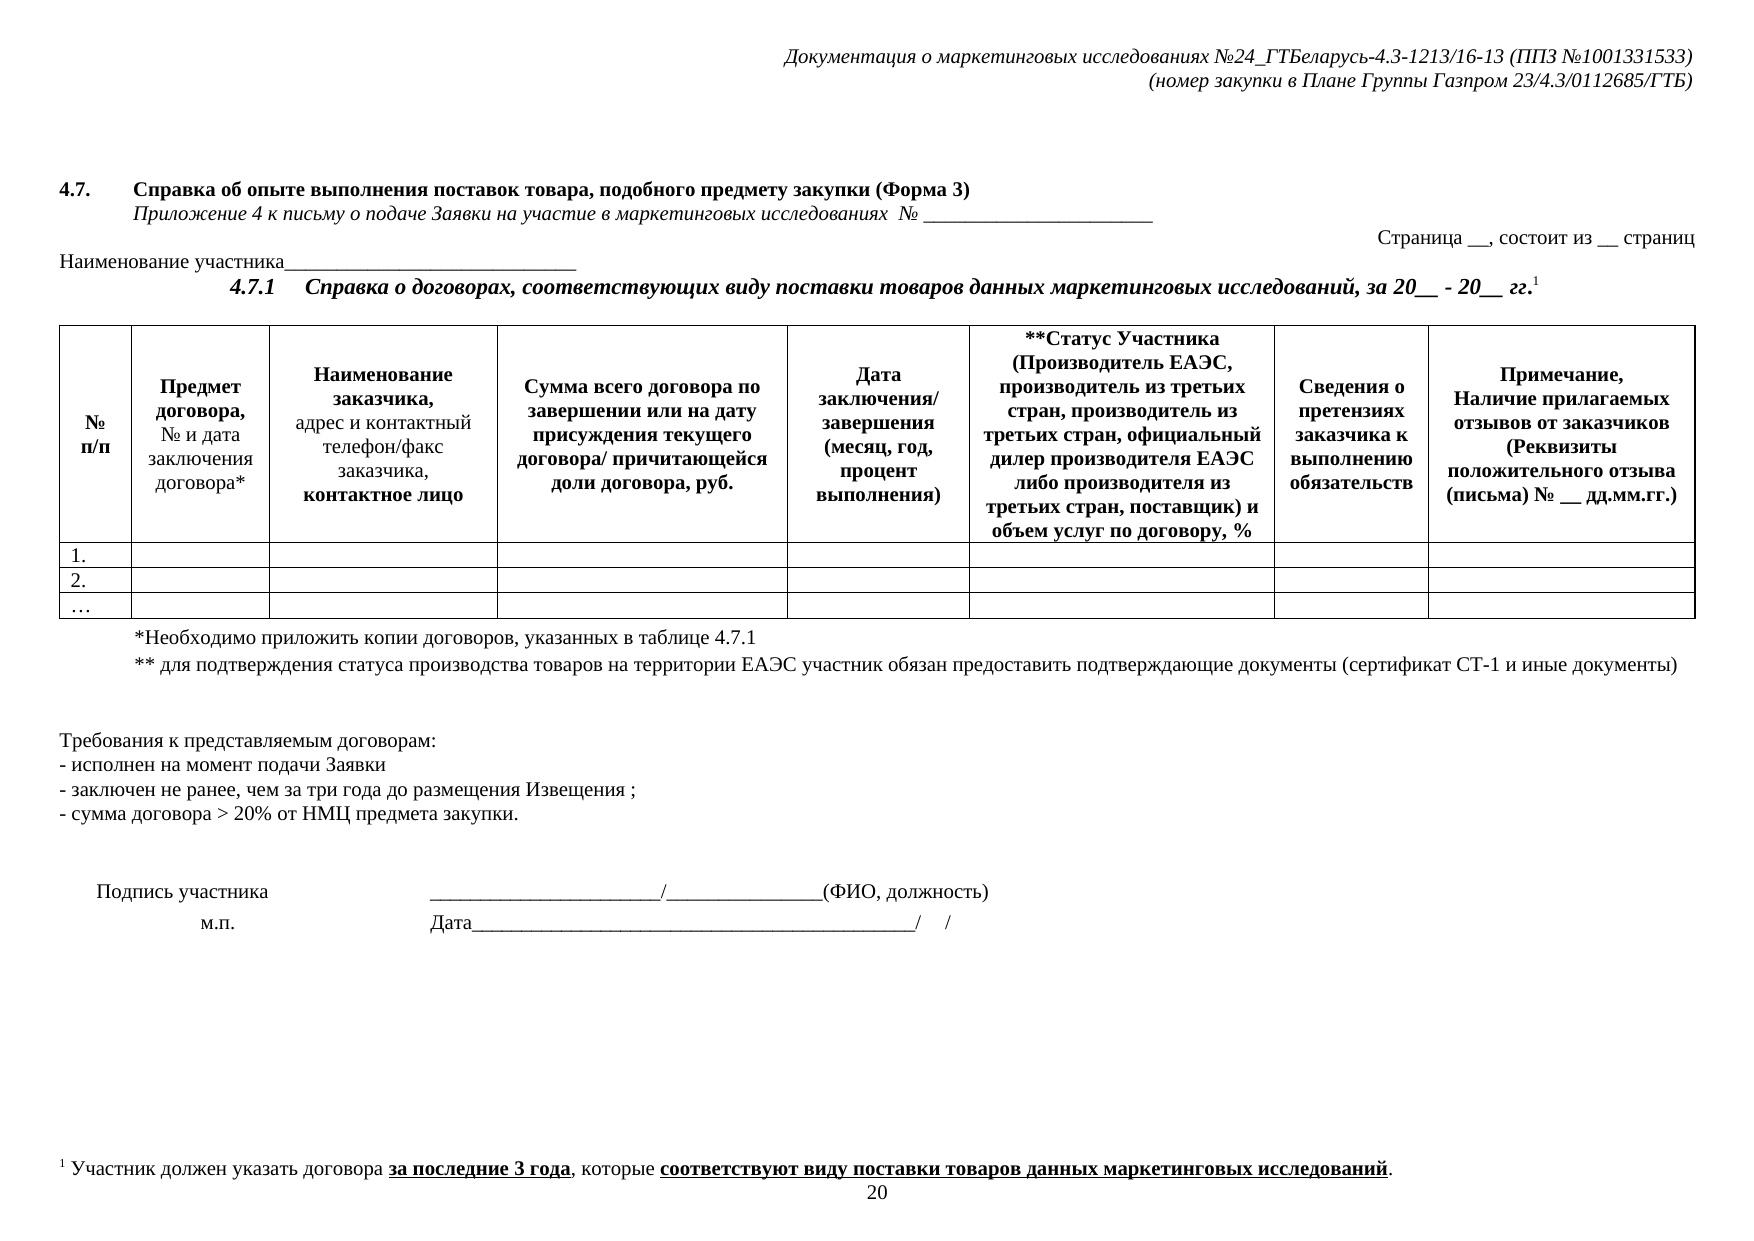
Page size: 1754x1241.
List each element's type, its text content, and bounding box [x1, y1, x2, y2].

text м.п. Дата / / [96, 909, 1695, 934]
table_cell [498, 543, 787, 567]
text - сумма договора > 20% от НМЦ предмета закупки. [59, 801, 1695, 824]
text Приложение 4 к письму о подаче Заявки на участие в маркетинговых исследованиях № ______________________ [59, 201, 1695, 225]
table_cell [970, 593, 1274, 617]
table_cell [270, 593, 497, 617]
table_cell [788, 593, 969, 617]
table_cell [970, 543, 1274, 567]
list Справка об опыте выполнения поставок товара, подобного предмету закупки (Форма 3) [59, 177, 1695, 201]
list *Необходимо приложить копии договоров, указанных в таблице 4.7.1 [134, 625, 1695, 649]
table_header Дата заключения/ завершения (месяц, год, процент выполнения) [788, 326, 969, 542]
table_cell … [60, 593, 131, 617]
table_cell [132, 543, 269, 567]
text Наименование участника____________________________ [59, 249, 1695, 273]
table_header **Статус Участника (Производитель ЕАЭС, производитель из третьих стран, производитель из третьих стран, официальный дилер производителя ЕАЭС либо производителя из третьих стран, поставщик) и объем услуг по договору, % [970, 326, 1274, 542]
table_cell [1429, 593, 1694, 617]
text Страница __, состоит из __ страниц [59, 225, 1695, 249]
table_header Примечание, Наличие прилагаемых отзывов от заказчиков (Реквизиты положительного отзыва (письма) № __ дд.мм.гг.) [1429, 326, 1694, 542]
text - исполнен на момент подачи Заявки [59, 752, 1695, 776]
table_cell [1275, 593, 1428, 617]
table_cell [788, 543, 969, 567]
table_header № п/п [60, 326, 131, 542]
table_cell [1275, 543, 1428, 567]
table_cell 1. [60, 543, 131, 567]
list Справка о договорах, соответствующих виду поставки товаров данных маркетинговых исследований, за 20__ - 20__ гг. [74, 273, 1695, 300]
table_cell [1429, 543, 1694, 567]
table_cell [132, 593, 269, 617]
table_cell [132, 568, 269, 592]
table_cell [788, 568, 969, 592]
table_cell [498, 593, 787, 617]
text - заключен не ранее, чем за три года до размещения Извещения ; [59, 776, 1695, 801]
table_header Сведения о претензиях заказчика к выполнению обязательств [1275, 326, 1428, 542]
table_cell [270, 543, 497, 567]
table_cell [270, 568, 497, 592]
table_header Предмет договора, № и дата заключения договора* [132, 326, 269, 542]
text Требования к представляемым договорам: [59, 728, 1695, 752]
table_cell [1429, 568, 1694, 592]
table_cell 2. [60, 568, 131, 592]
table_header Сумма всего договора по завершении или на дату присуждения текущего договора/ причитающейся доли договора, руб. [498, 326, 787, 542]
list ** для подтверждения статуса производства товаров на территории ЕАЭС участник обязан предоставить подтверждающие документы (сертификат СТ-1 и иные документы) [134, 652, 1695, 676]
table_cell [970, 568, 1274, 592]
table_cell [1275, 568, 1428, 592]
table_header Наименование заказчика, адрес и контактный телефон/факс заказчика, контактное лицо [270, 326, 497, 542]
text Подпись участника /_______________(ФИО, должность) [96, 879, 1695, 903]
table_cell [498, 568, 787, 592]
